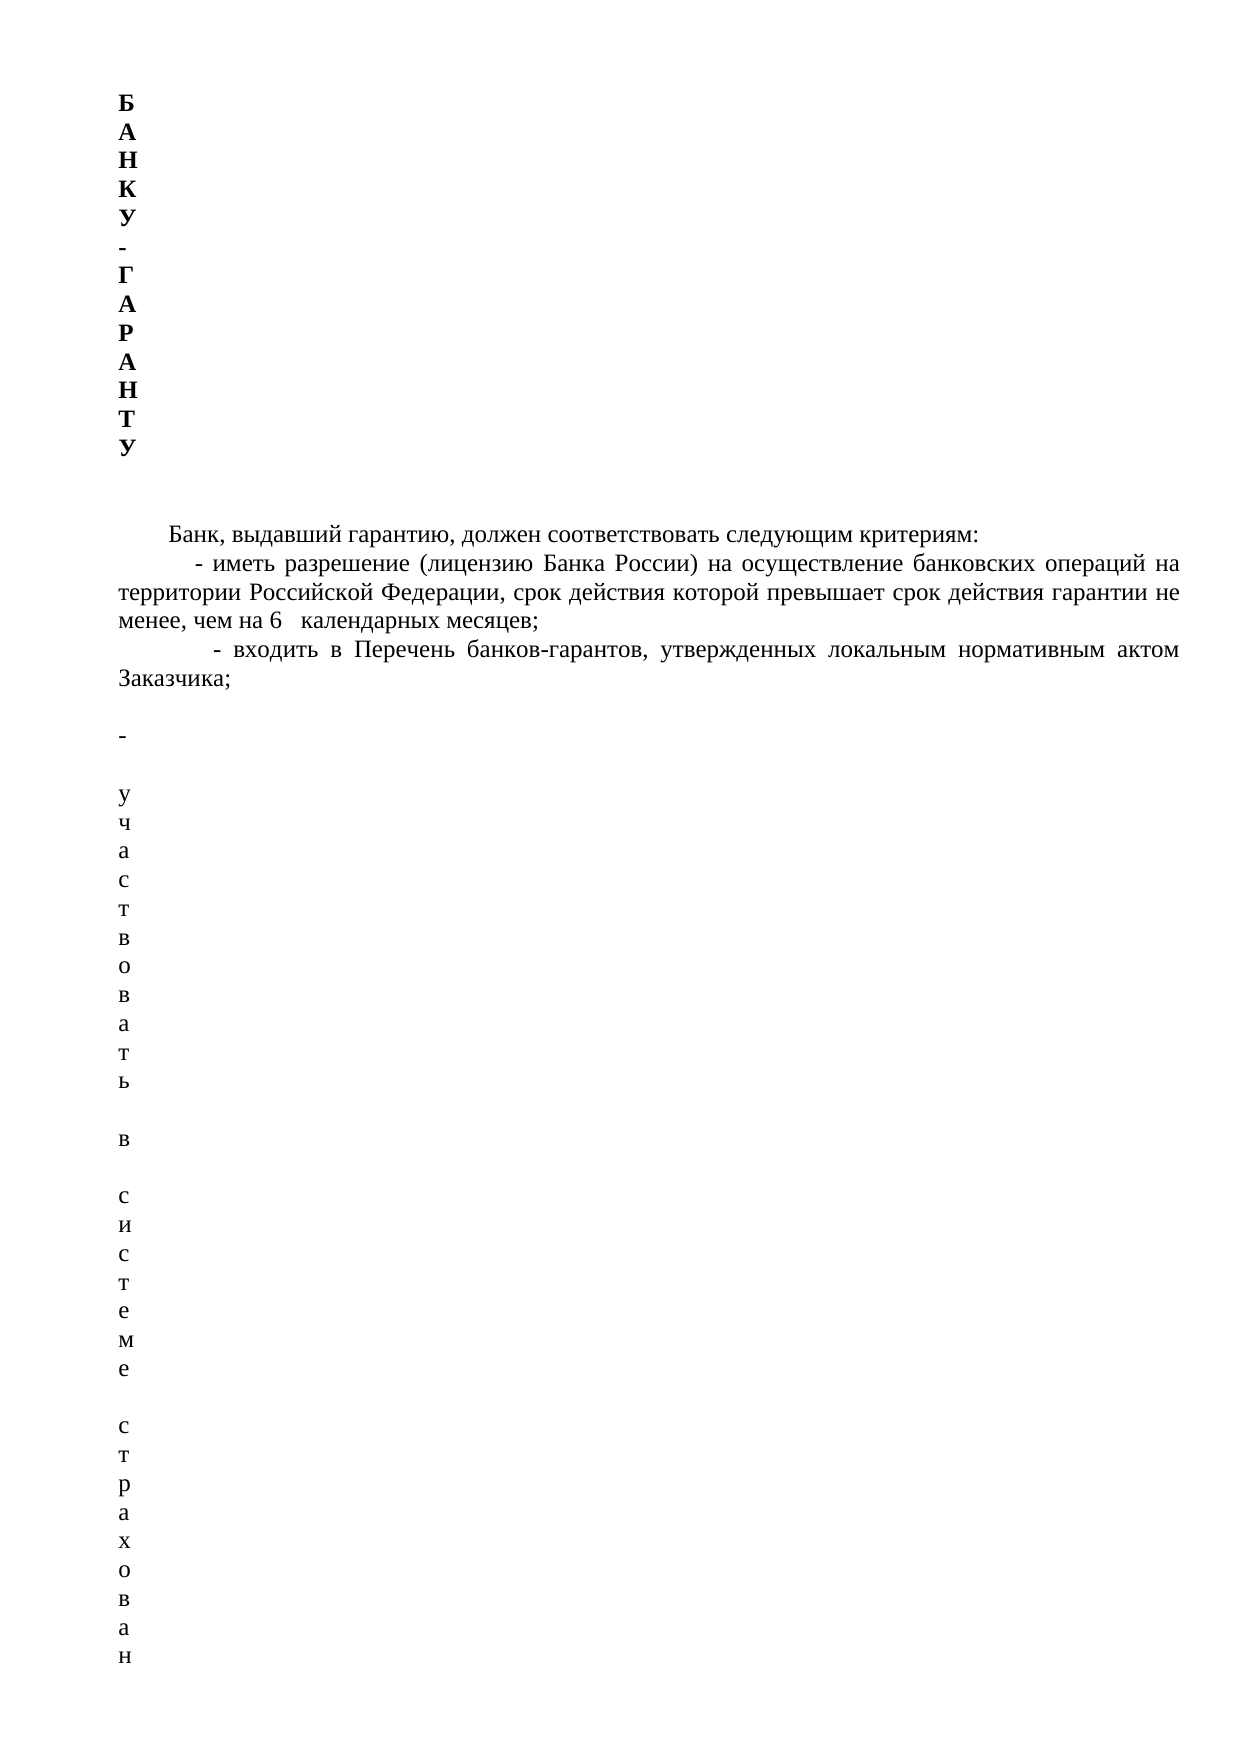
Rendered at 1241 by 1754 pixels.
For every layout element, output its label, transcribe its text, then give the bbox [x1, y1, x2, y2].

text - входить в Перечень банков-гарантов, утвержденных локальным нормативным актом Заказчика; [118, 634, 1181, 692]
text Банк, выдавший гарантию, должен соответствовать следующим критериям: [118, 519, 1181, 548]
text - иметь разрешение (лицензию Банка России) на осуществление банковских операций на территории Российской Федерации, срок действия которой превышает срок действия гарантии не менее, чем на 6 календарных месяцев; [118, 548, 1181, 634]
